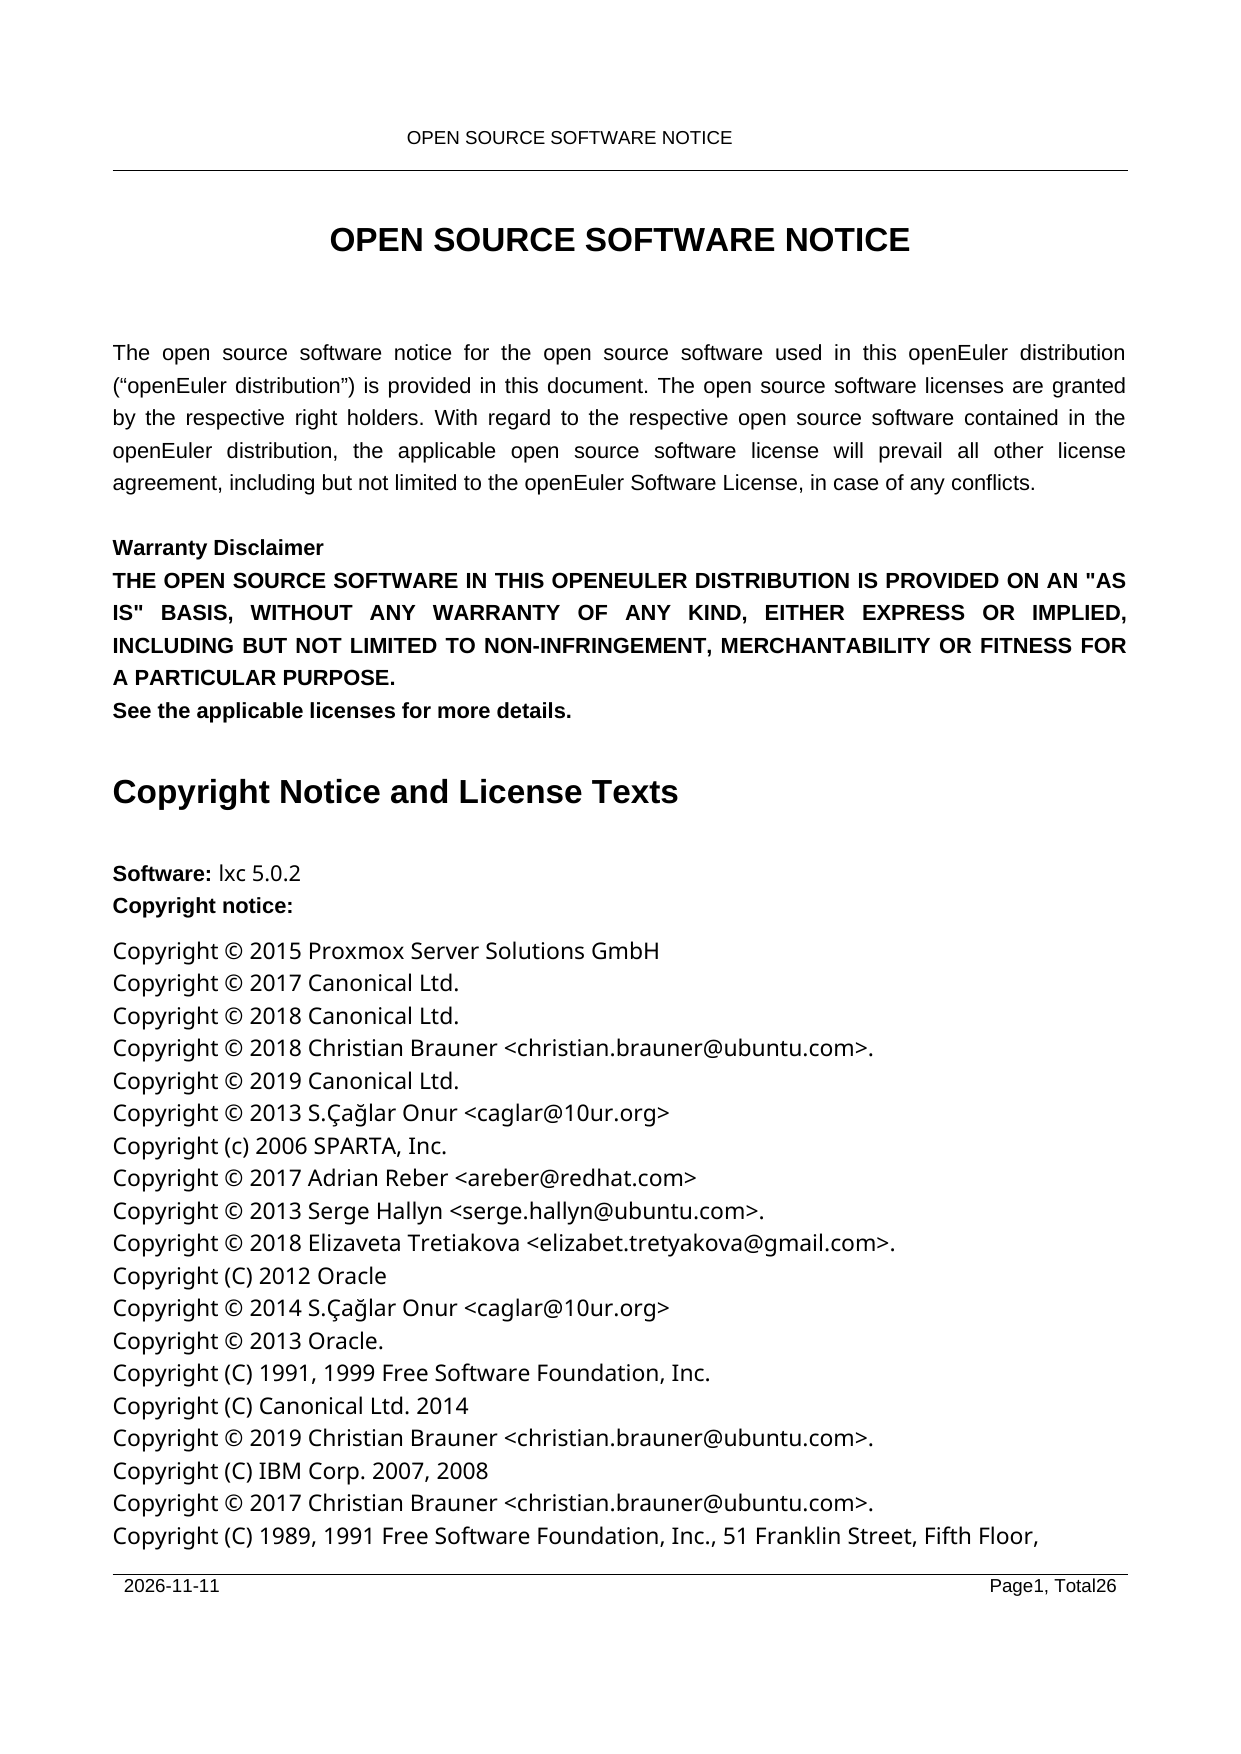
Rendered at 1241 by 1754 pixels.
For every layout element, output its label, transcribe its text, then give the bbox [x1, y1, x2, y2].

text THE OPEN SOURCE SOFTWARE IN THIS OPENEULER DISTRIBUTION IS PROVIDED ON AN "AS IS" BASIS, WITHOUT ANY WARRANTY OF ANY KIND, EITHER EXPRESS OR IMPLIED, INCLUDING BUT NOT LIMITED TO NON-INFRINGEMENT, MERCHANTABILITY OR FITNESS FOR A PARTICULAR PURPOSE. See the applicable licenses for more details. [112, 564, 1128, 726]
text OPEN SOURCE SOFTWARE NOTICE [112, 206, 1128, 271]
text The open source software notice for the open source software used in this openEuler distribution (“openEuler distribution”) is provided in this document. The open source software licenses are granted by the respective right holders. With regard to the respective open source software contained in the openEuler distribution, the applicable open source software license will prevail all other license agreement, including but not limited to the openEuler Software License, in case of any conflicts. [112, 336, 1128, 499]
text Copyright Notice and License Texts [112, 759, 1128, 824]
text Warranty Disclaimer [112, 531, 1128, 564]
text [112, 934, 1128, 1551]
text Copyright notice: [112, 889, 1128, 921]
title Software: lxc 5.0.2 [112, 856, 1128, 889]
